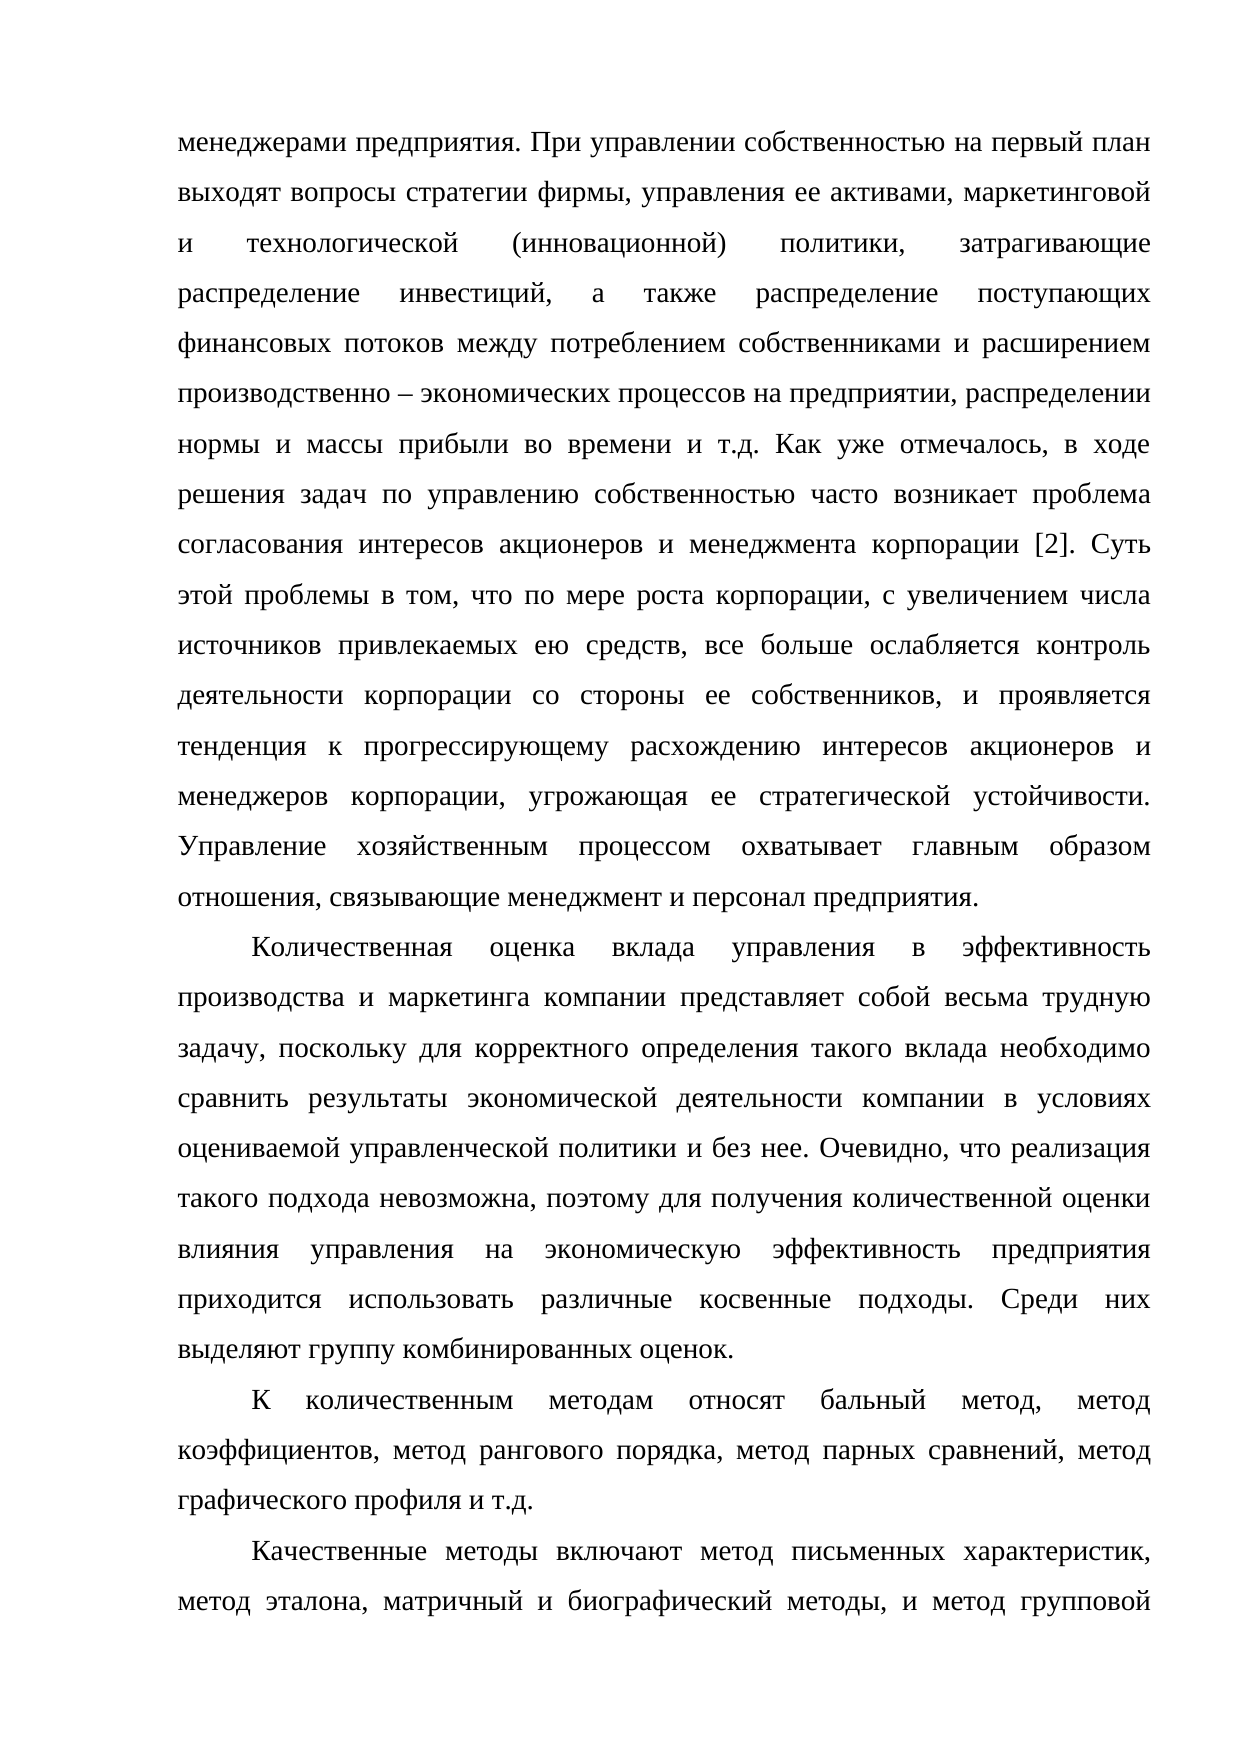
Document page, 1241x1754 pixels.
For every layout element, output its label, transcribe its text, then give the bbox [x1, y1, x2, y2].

text Количественная оценка вклада управления в эффективность производства и маркетинга компании представляет собой весьма трудную задачу, поскольку для корректного определения такого вклада необходимо сравнить результаты экономической деятельности компании в условиях оцениваемой управленческой политики и без нее. Очевидно, что реализация такого подхода невозможна, поэтому для получения количественной оценки влияния управления на экономическую эффективность предприятия приходится использовать различные косвенные подходы. Среди них выделяют группу комбинированных оценок. [177, 929, 1152, 1365]
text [177, 1533, 1152, 1617]
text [177, 124, 1152, 912]
text К количественным методам относят бальный метод, метод коэффициентов, метод рангового порядка, метод парных сравнений, метод графического профиля и т.д. [177, 1382, 1152, 1516]
